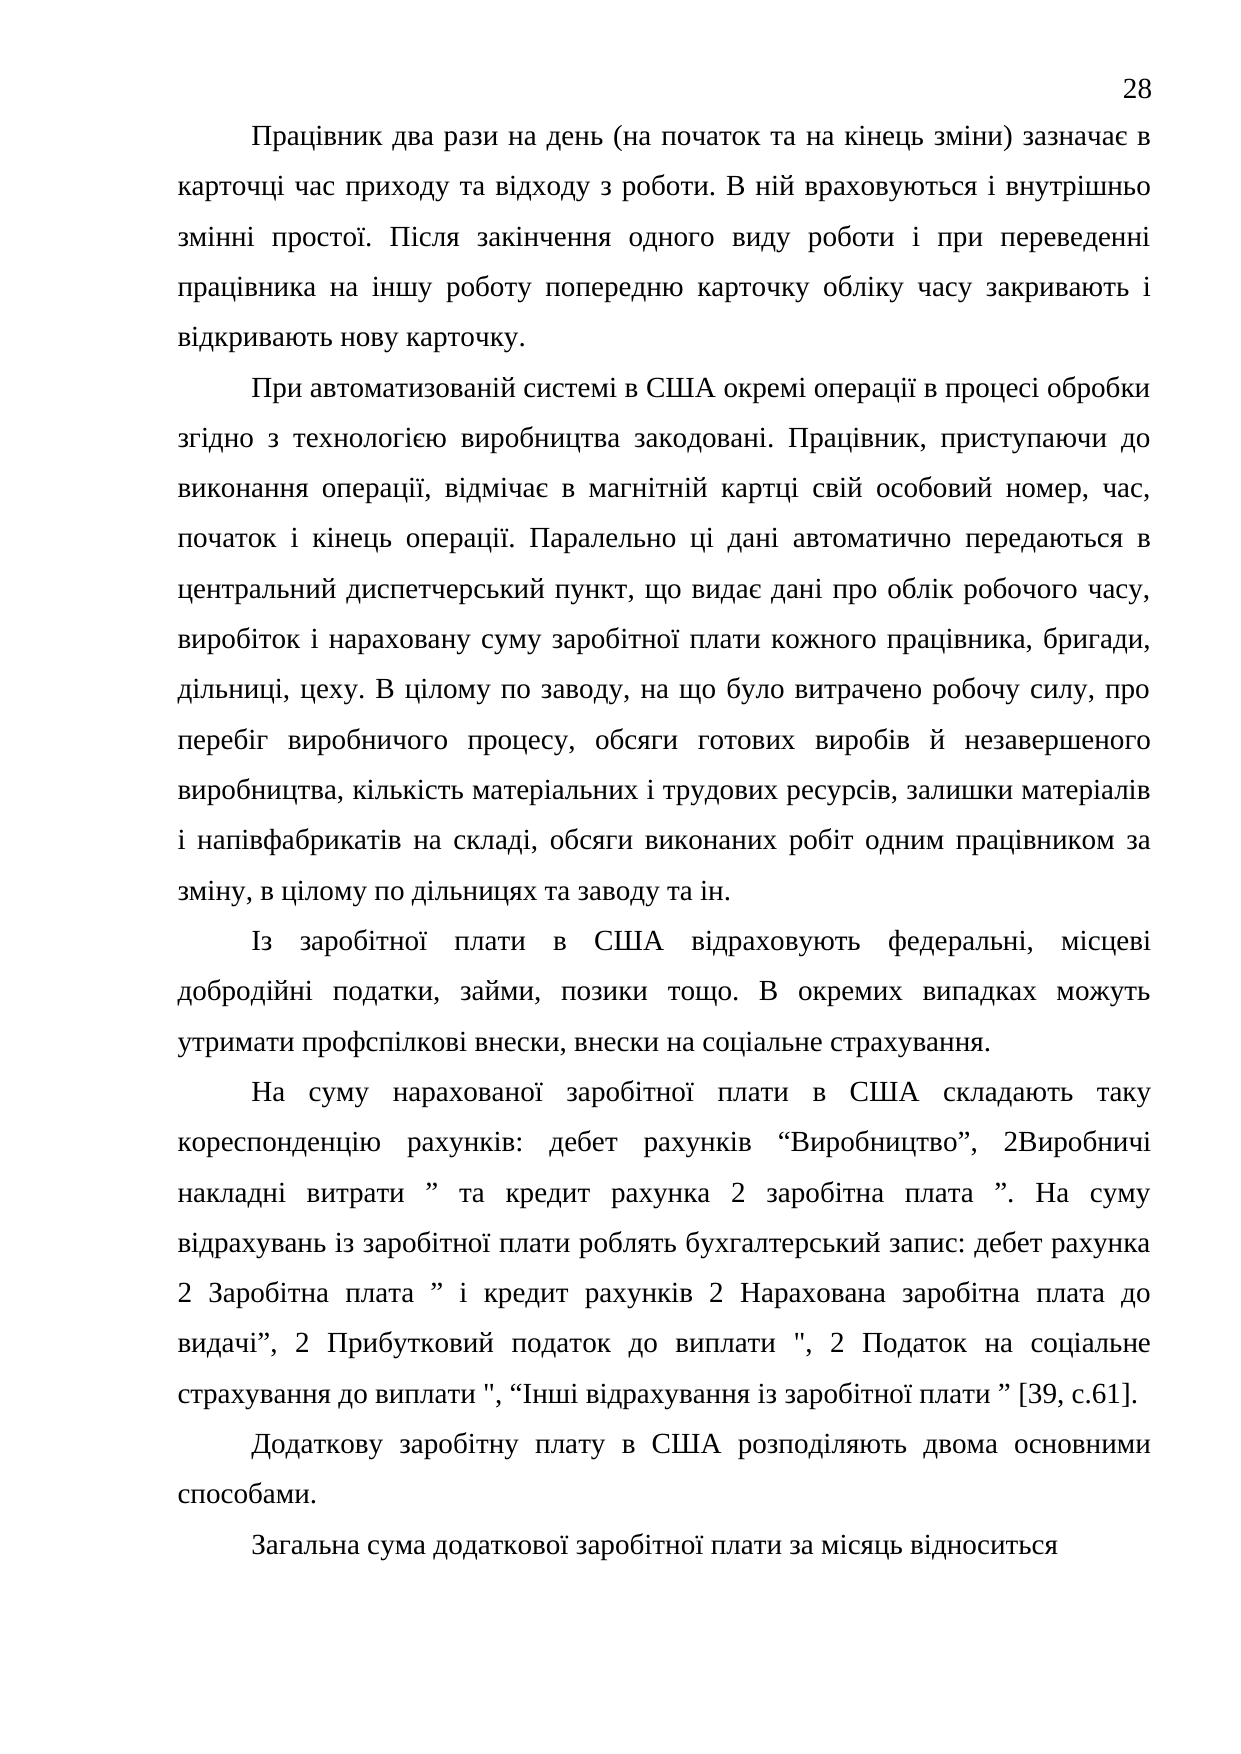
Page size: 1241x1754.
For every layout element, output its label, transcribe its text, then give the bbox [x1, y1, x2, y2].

text На суму нарахованої заробітної плати в США складають таку кореспонденцію рахунків: дебет рахунків “Виробництво”, 2Виробничі накладні витрати ” та кредит рахунка 2 заробітна плата ”. На суму відрахувань із заробітної плати роблять бухгалтерський запис: дебет рахунка 2 Заробітна плата ” і кредит рахунків 2 Нарахована заробітна плата до видачі”, 2 Прибутковий податок до виплати ", 2 Податок на соціальне страхування до виплати ", “Інші відрахування із заробітної плати ” [39, с.61]. [177, 1074, 1152, 1409]
text Додаткову заробітну плату в США розподіляють двома основними способами. [177, 1426, 1152, 1510]
text Працівник два рази на день (на початок та на кінець зміни) зазначає в карточці час приходу та відходу з роботи. В ній враховуються і внутрішньо змінні простої. Після закінчення одного виду роботи і при переведенні працівника на іншу роботу попередню карточку обліку часу закривають і відкривають нову карточку. [177, 118, 1152, 353]
text Із заробітної плати в США відраховують федеральні, місцеві добродійні податки, займи, позики тощо. В окремих випадках можуть утримати профспілкові внески, внески на соціальне страхування. [177, 923, 1152, 1057]
text Загальна сума додаткової заробітної плати за місяць відноситься [177, 1527, 1152, 1560]
text При автоматизованій системі в США окремі операції в процесі обробки згідно з технологією виробництва закодовані. Працівник, приступаючи до виконання операції, відмічає в магнітній картці свій особовий номер, час, початок і кінець операції. Паралельно ці дані автоматично передаються в центральний диспетчерський пункт, що видає дані про облік робочого часу, виробіток і нараховану суму заробітної плати кожного працівника, бригади, дільниці, цеху. В цілому по заводу, на що було витрачено робочу силу, про перебіг виробничого процесу, обсяги готових виробів й незавершеного виробництва, кількість матеріальних і трудових ресурсів, залишки матеріалів і напівфабрикатів на складі, обсяги виконаних робіт одним працівником за зміну, в цілому по дільницях та заводу та ін. [177, 370, 1152, 906]
